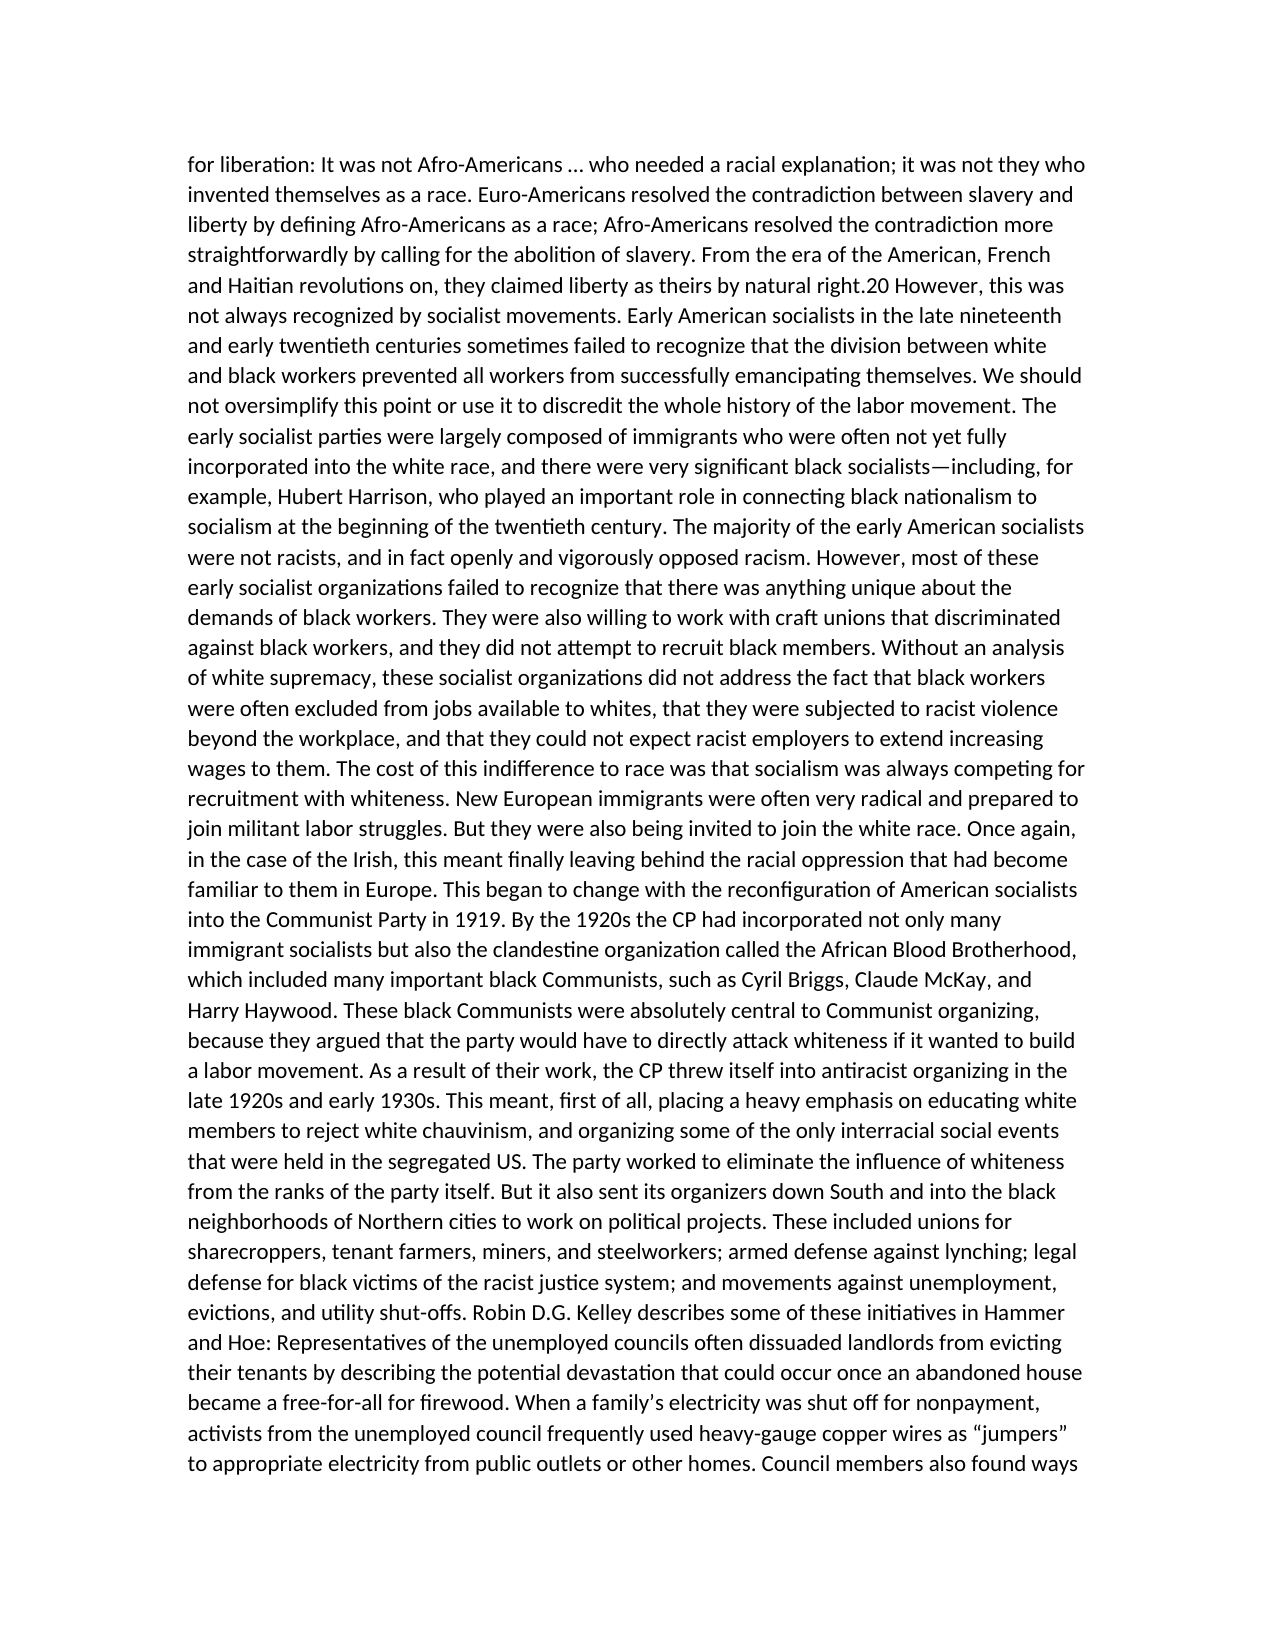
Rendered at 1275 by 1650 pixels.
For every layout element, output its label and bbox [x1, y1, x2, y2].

text [187, 150, 1087, 1477]
